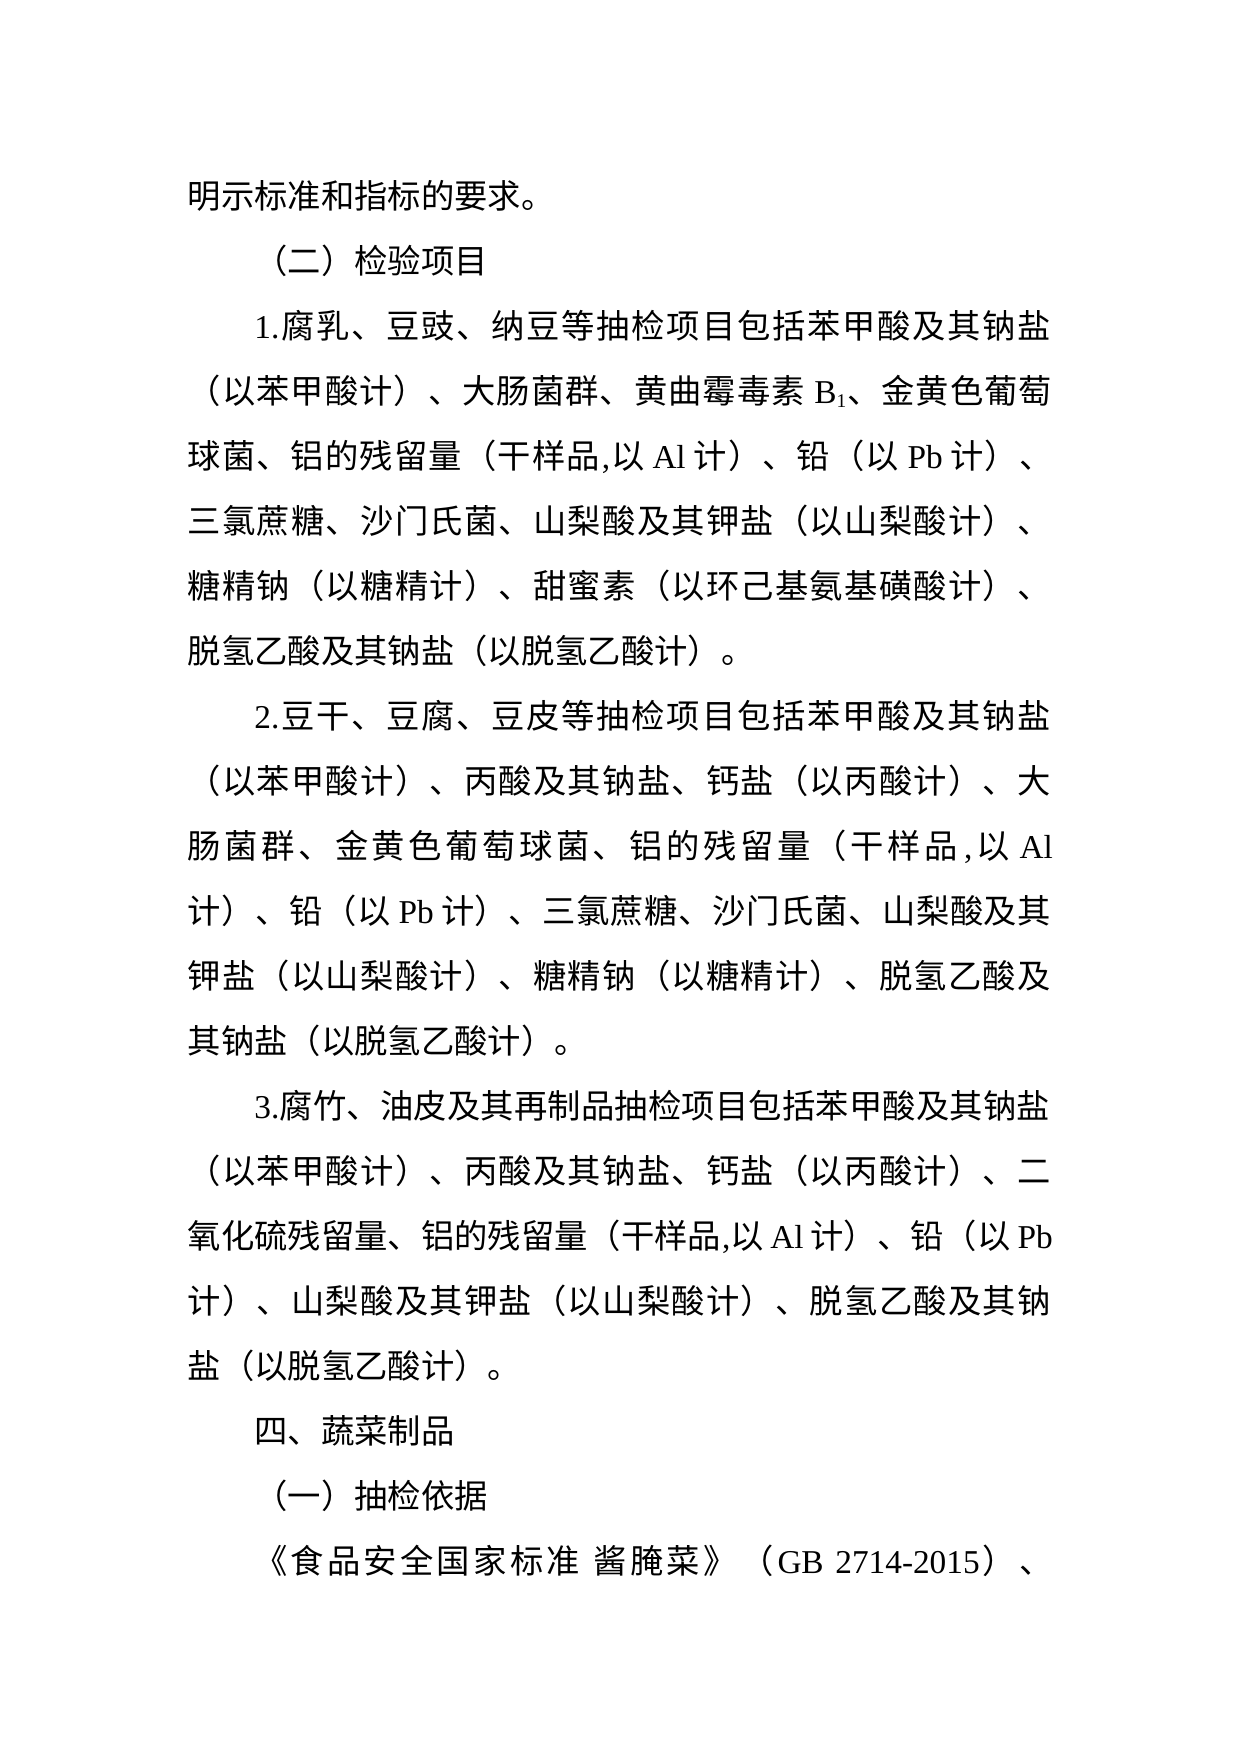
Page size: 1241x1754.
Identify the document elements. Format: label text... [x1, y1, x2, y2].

list 1.腐乳、豆豉、纳豆等抽检项目包括苯甲酸及其钠盐（以苯甲酸计）、大肠菌群、黄曲霉毒素B1、金黄色葡萄球菌、铝的残留量（干样品,以Al计）、铅（以Pb计）、三氯蔗糖、沙门氏菌、山梨酸及其钾盐（以山梨酸计）、糖精钠（以糖精计）、甜蜜素（以环己基氨基磺酸计）、脱氢乙酸及其钠盐（以脱氢乙酸计）。 [187, 292, 1053, 682]
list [187, 162, 1053, 227]
list 2.豆干、豆腐、豆皮等抽检项目包括苯甲酸及其钠盐（以苯甲酸计）、丙酸及其钠盐、钙盐（以丙酸计）、大肠菌群、金黄色葡萄球菌、铝的残留量（干样品,以Al计）、铅（以Pb计）、三氯蔗糖、沙门氏菌、山梨酸及其钾盐（以山梨酸计）、糖精钠（以糖精计）、脱氢乙酸及其钠盐（以脱氢乙酸计）。 [187, 682, 1053, 1072]
list 四、蔬菜制品 [187, 1397, 1053, 1462]
list 3.腐竹、油皮及其再制品抽检项目包括苯甲酸及其钠盐（以苯甲酸计）、丙酸及其钠盐、钙盐（以丙酸计）、二氧化硫残留量、铝的残留量（干样品,以Al计）、铅（以Pb计）、山梨酸及其钾盐（以山梨酸计）、脱氢乙酸及其钠盐（以脱氢乙酸计）。 [187, 1072, 1053, 1397]
text （二）检验项目 [187, 227, 1053, 292]
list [187, 1527, 1053, 1592]
text （一）抽检依据 [254, 1462, 1053, 1527]
